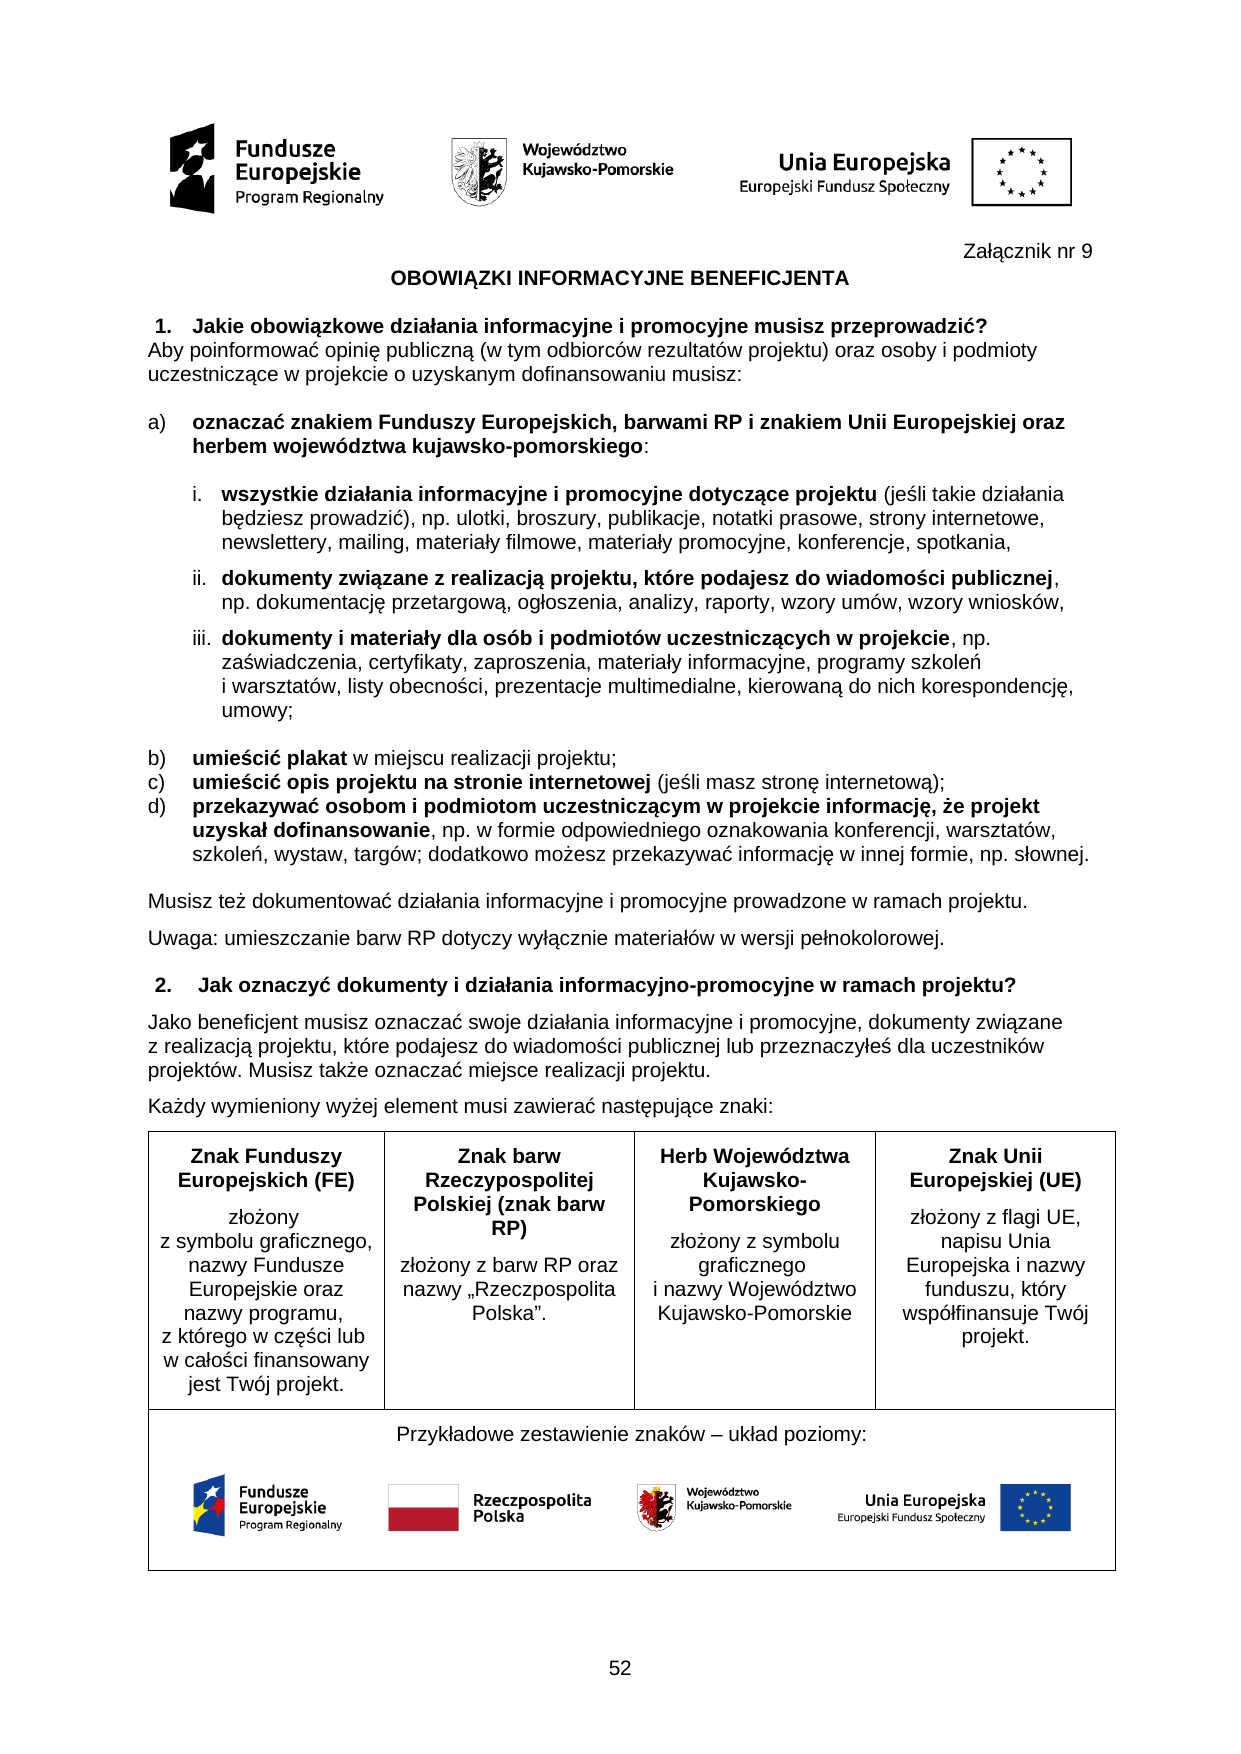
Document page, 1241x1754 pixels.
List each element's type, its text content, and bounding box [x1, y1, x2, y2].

list przekazywać osobom i podmiotom uczestniczącym w projekcie informację, że projekt uzyskał dofinansowanie, np. w formie odpowiedniego oznakowania konferencji, warsztatów, szkoleń, wystaw, targów; dodatkowo możesz przekazywać informację w innej formie, np. słownej. [148, 793, 1093, 865]
text Jako beneficjent musisz oznaczać swoje działania informacyjne i promocyjne, dokumenty związane z realizacją projektu, które podajesz do wiadomości publicznej lub przeznaczyłeś dla uczestników projektów. Musisz także oznaczać miejsce realizacji projektu. [148, 1010, 1093, 1082]
picture [178, 1458, 1085, 1551]
text Musisz też dokumentować działania informacyjne i promocyjne prowadzone w ramach projektu. [148, 889, 1093, 913]
text Uwaga: umieszczanie barw RP dotyczy wyłącznie materiałów w wersji pełnokolorowej. [148, 925, 1093, 949]
list dokumenty związane z realizacją projektu, które podajesz do wiadomości publicznej, np. dokumentację przetargową, ogłoszenia, analizy, raporty, wzory umów, wzory wniosków, [192, 566, 1093, 614]
text OBOWIĄZKI INFORMACYJNE BENEFICJENTA [148, 266, 1093, 290]
text Załącznik nr 9 [148, 235, 1093, 262]
list Jak oznaczyć dokumenty i działania informacyjno-promocyjne w ramach projektu? [154, 973, 1093, 997]
list umieścić plakat w miejscu realizacji projektu; [148, 746, 1093, 769]
text Każdy wymieniony wyżej element musi zawierać następujące znaki: [148, 1094, 1093, 1118]
text Aby poinformować opinię publiczną (w tym odbiorców rezultatów projektu) oraz osoby i podmioty uczestniczące w projekcie o uzyskanym dofinansowaniu musisz: [148, 338, 1093, 386]
table_cell Przykładowe zestawienie znaków – układ poziomy: [149, 1410, 1115, 1569]
table_header Znak Funduszy Europejskich (FE) złożony z symbolu graficznego, nazwy Fundusze Europejskie oraz nazwy programu, z którego w części lub w całości finansowany jest Twój projekt. [149, 1132, 384, 1409]
table_header Herb Województwa Kujawsko-Pomorskiego złożony z symbolu graficznego i nazwy Województwo Kujawsko-Pomorskie [635, 1132, 875, 1409]
list wszystkie działania informacyjne i promocyjne dotyczące projektu (jeśli takie działania będziesz prowadzić), np. ulotki, broszury, publikacje, notatki prasowe, strony internetowe, newslettery, mailing, materiały filmowe, materiały promocyjne, konferencje, spotkania, [192, 482, 1093, 554]
table_header Znak barw Rzeczypospolitej Polskiej (znak barw RP) złożony z barw RP oraz nazwy „Rzeczpospolita Polska”. [385, 1132, 634, 1409]
list Jakie obowiązkowe działania informacyjne i promocyjne musisz przeprowadzić? [154, 314, 1093, 338]
picture [147, 100, 1093, 235]
list umieścić opis projektu na stronie internetowej (jeśli masz stronę internetową); [148, 769, 1093, 793]
list dokumenty i materiały dla osób i podmiotów uczestniczących w projekcie, np. zaświadczenia, certyfikaty, zaproszenia, materiały informacyjne, programy szkoleń i warsztatów, listy obecności, prezentacje multimedialne, kierowaną do nich korespondencję, umowy; [192, 626, 1093, 722]
list oznaczać znakiem Funduszy Europejskich, barwami RP i znakiem Unii Europejskiej oraz herbem województwa kujawsko-pomorskiego: [148, 410, 1093, 458]
table_header Znak Unii Europejskiej (UE) złożony z flagi UE, napisu Unia Europejska i nazwy funduszu, który współfinansuje Twój projekt. [876, 1132, 1115, 1409]
